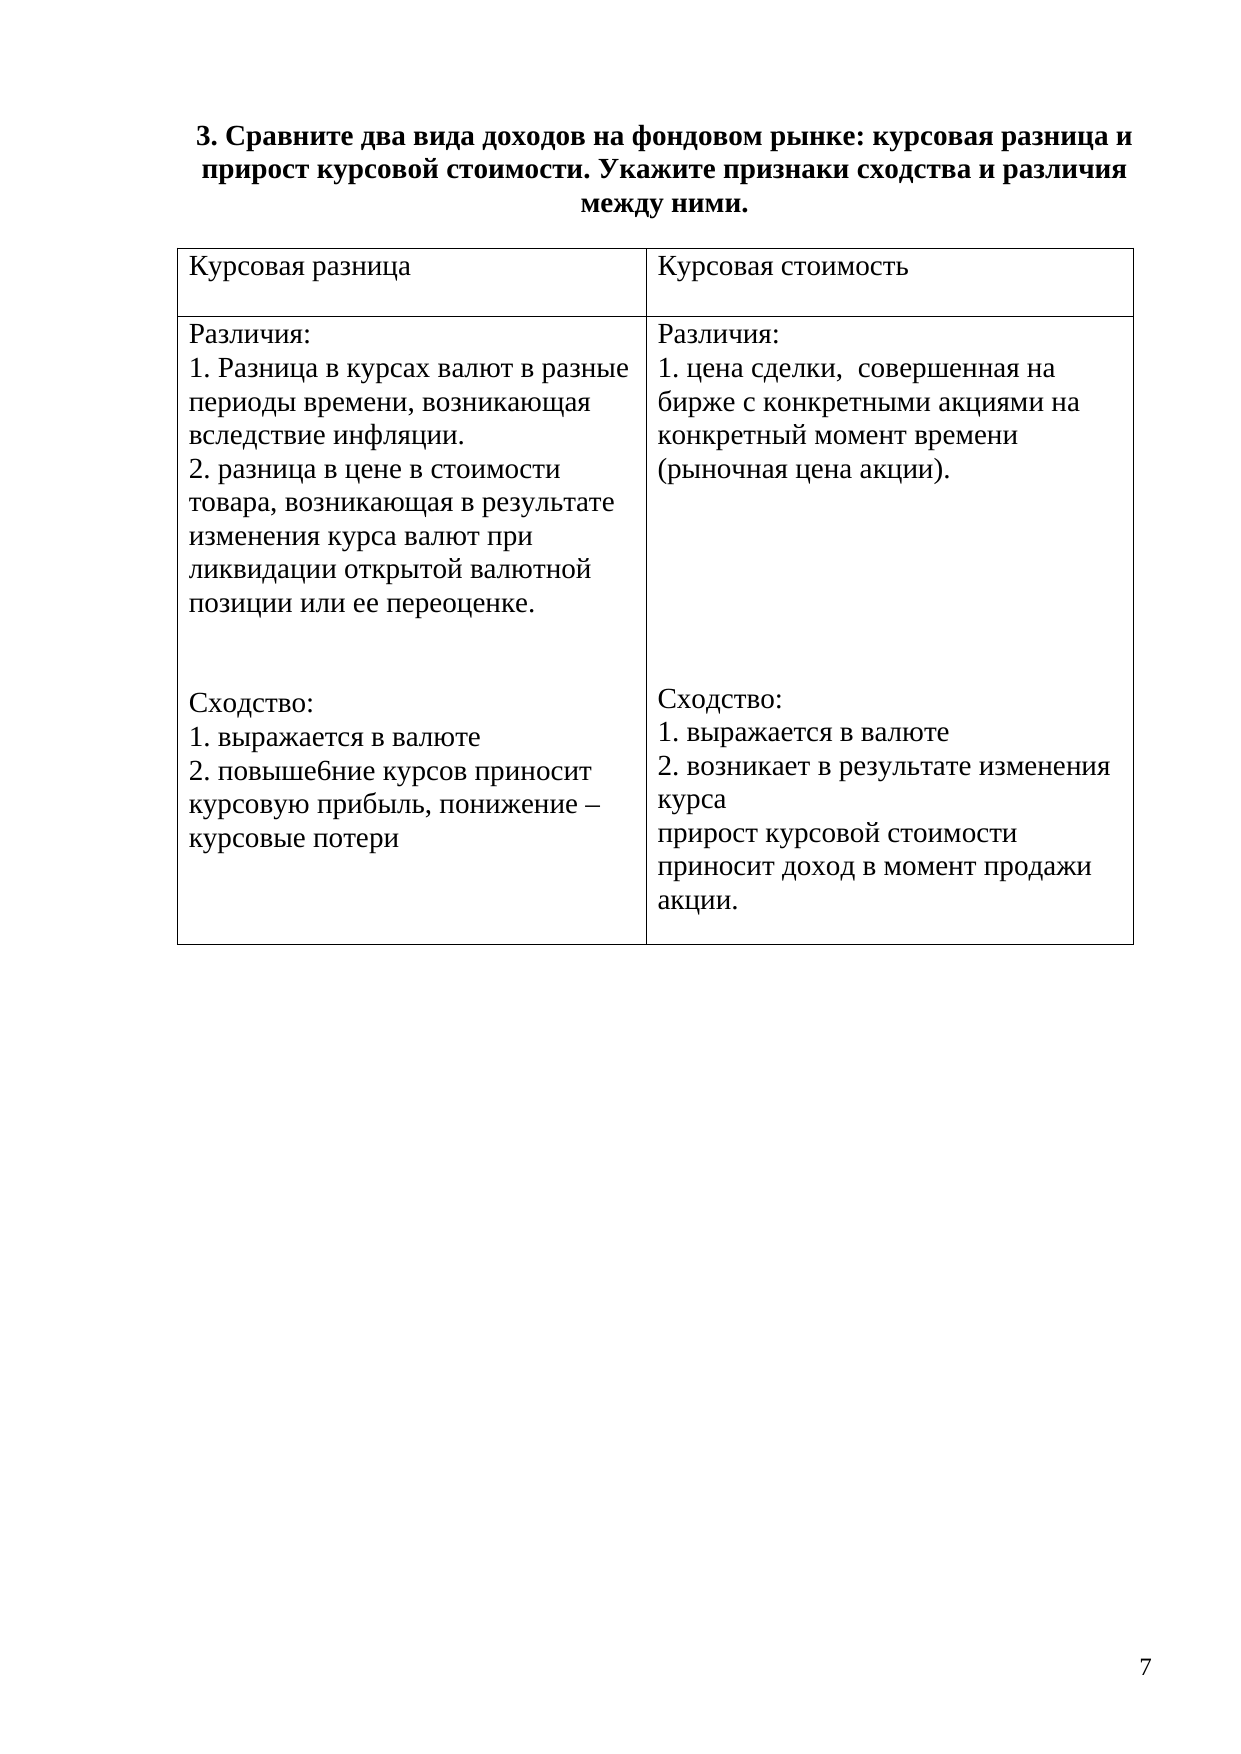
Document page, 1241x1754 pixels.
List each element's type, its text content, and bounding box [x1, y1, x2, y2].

table_header Курсовая стоимость [647, 249, 1133, 316]
table_cell Различия: 1. Разница в курсах валют в разные периоды времени, возникающая вследствие инфляции. 2. разница в цене в стоимости товара, возникающая в результате изменения курса валют при ликвидации открытой валютной позиции или ее переоценке. Сходство: 1. выражается в валюте 2. повыше6ние курсов приносит курсовую прибыль, понижение – курсовые потери [178, 317, 646, 944]
text 3. Сравните два вида доходов на фондовом рынке: курсовая разница и прирост курсовой стоимости. Укажите признаки сходства и различия между ними. [177, 118, 1152, 219]
table_header Курсовая разница [178, 249, 646, 316]
table_cell Различия: 1. цена сделки, совершенная на бирже с конкретными акциями на конкретный момент времени (рыночная цена акции). Сходство: 1. выражается в валюте 2. возникает в результате изменения курса прирост курсовой стоимости приносит доход в момент продажи акции. [647, 317, 1133, 944]
